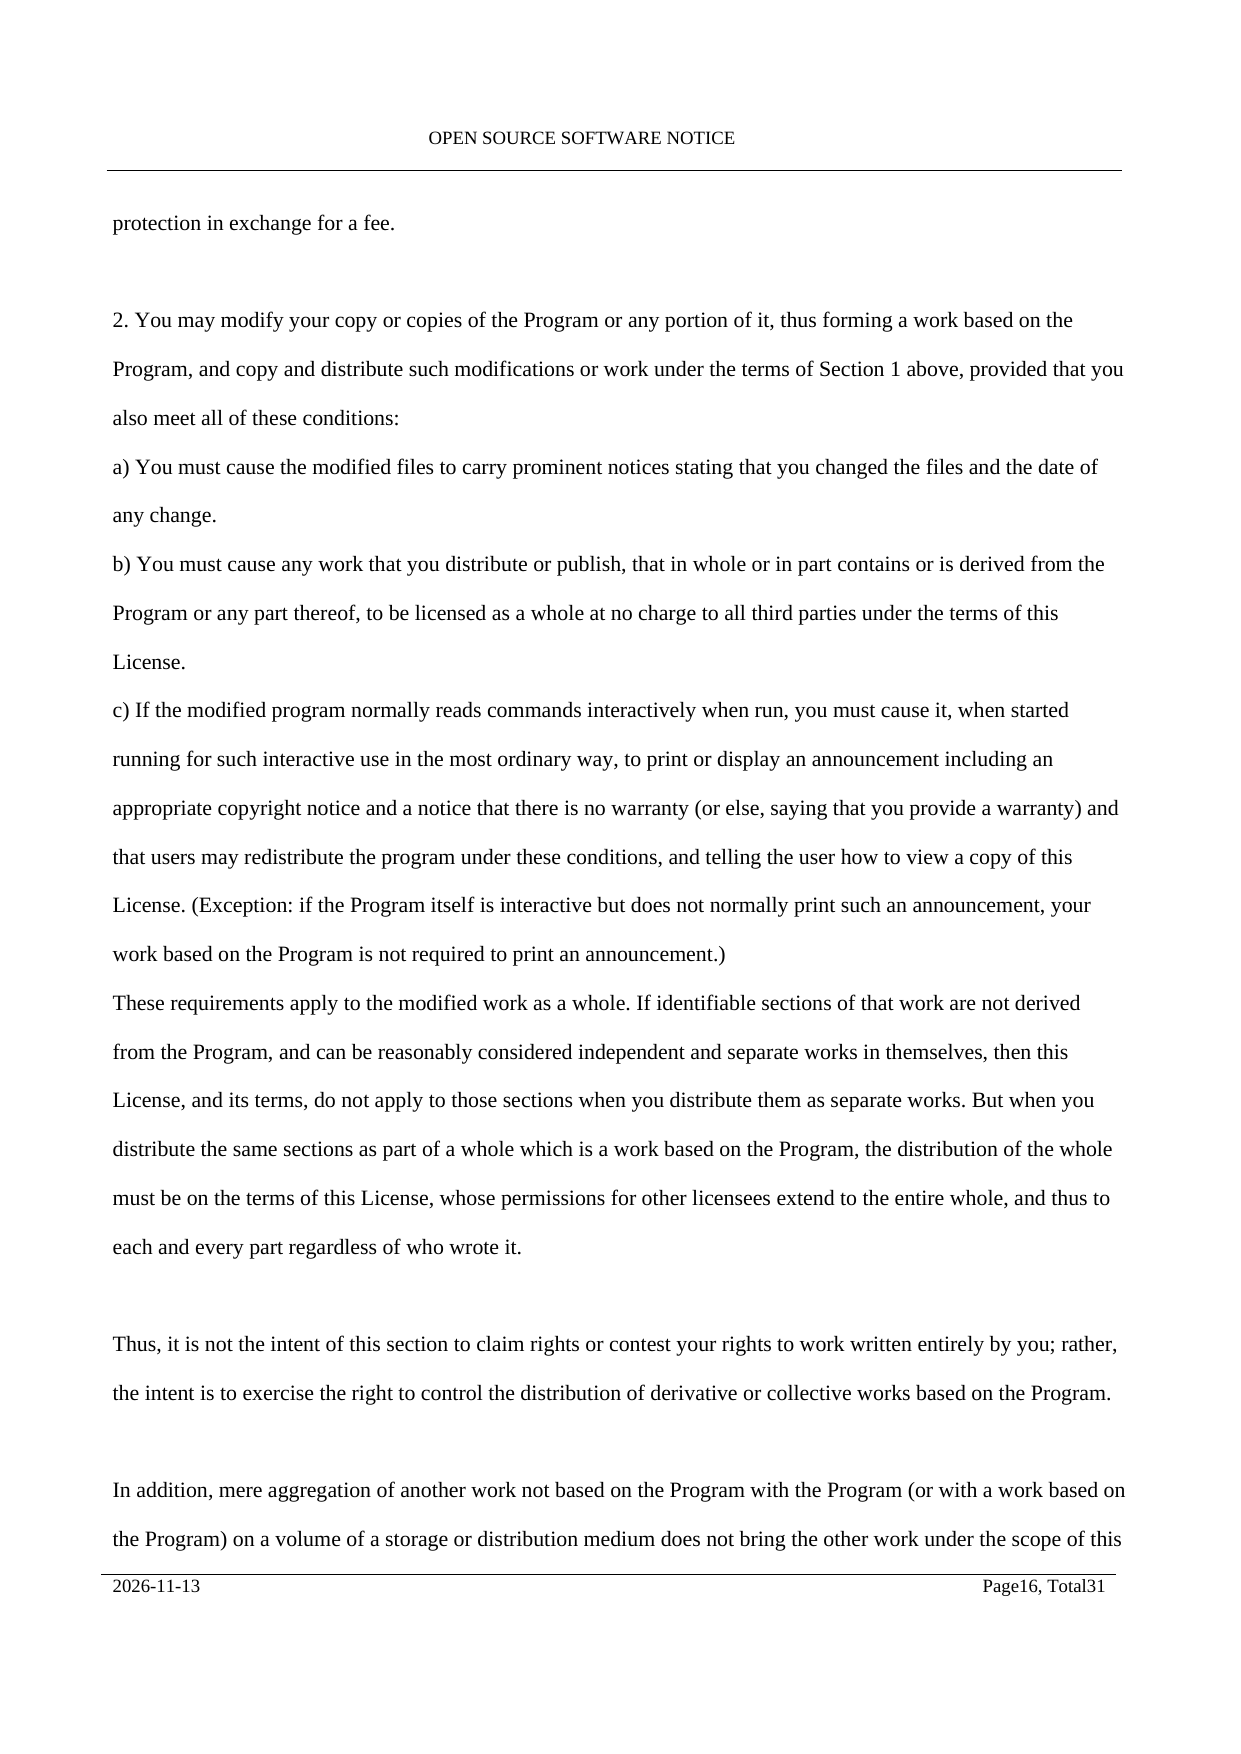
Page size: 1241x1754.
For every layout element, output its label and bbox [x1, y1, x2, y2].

text [112, 206, 1128, 1555]
